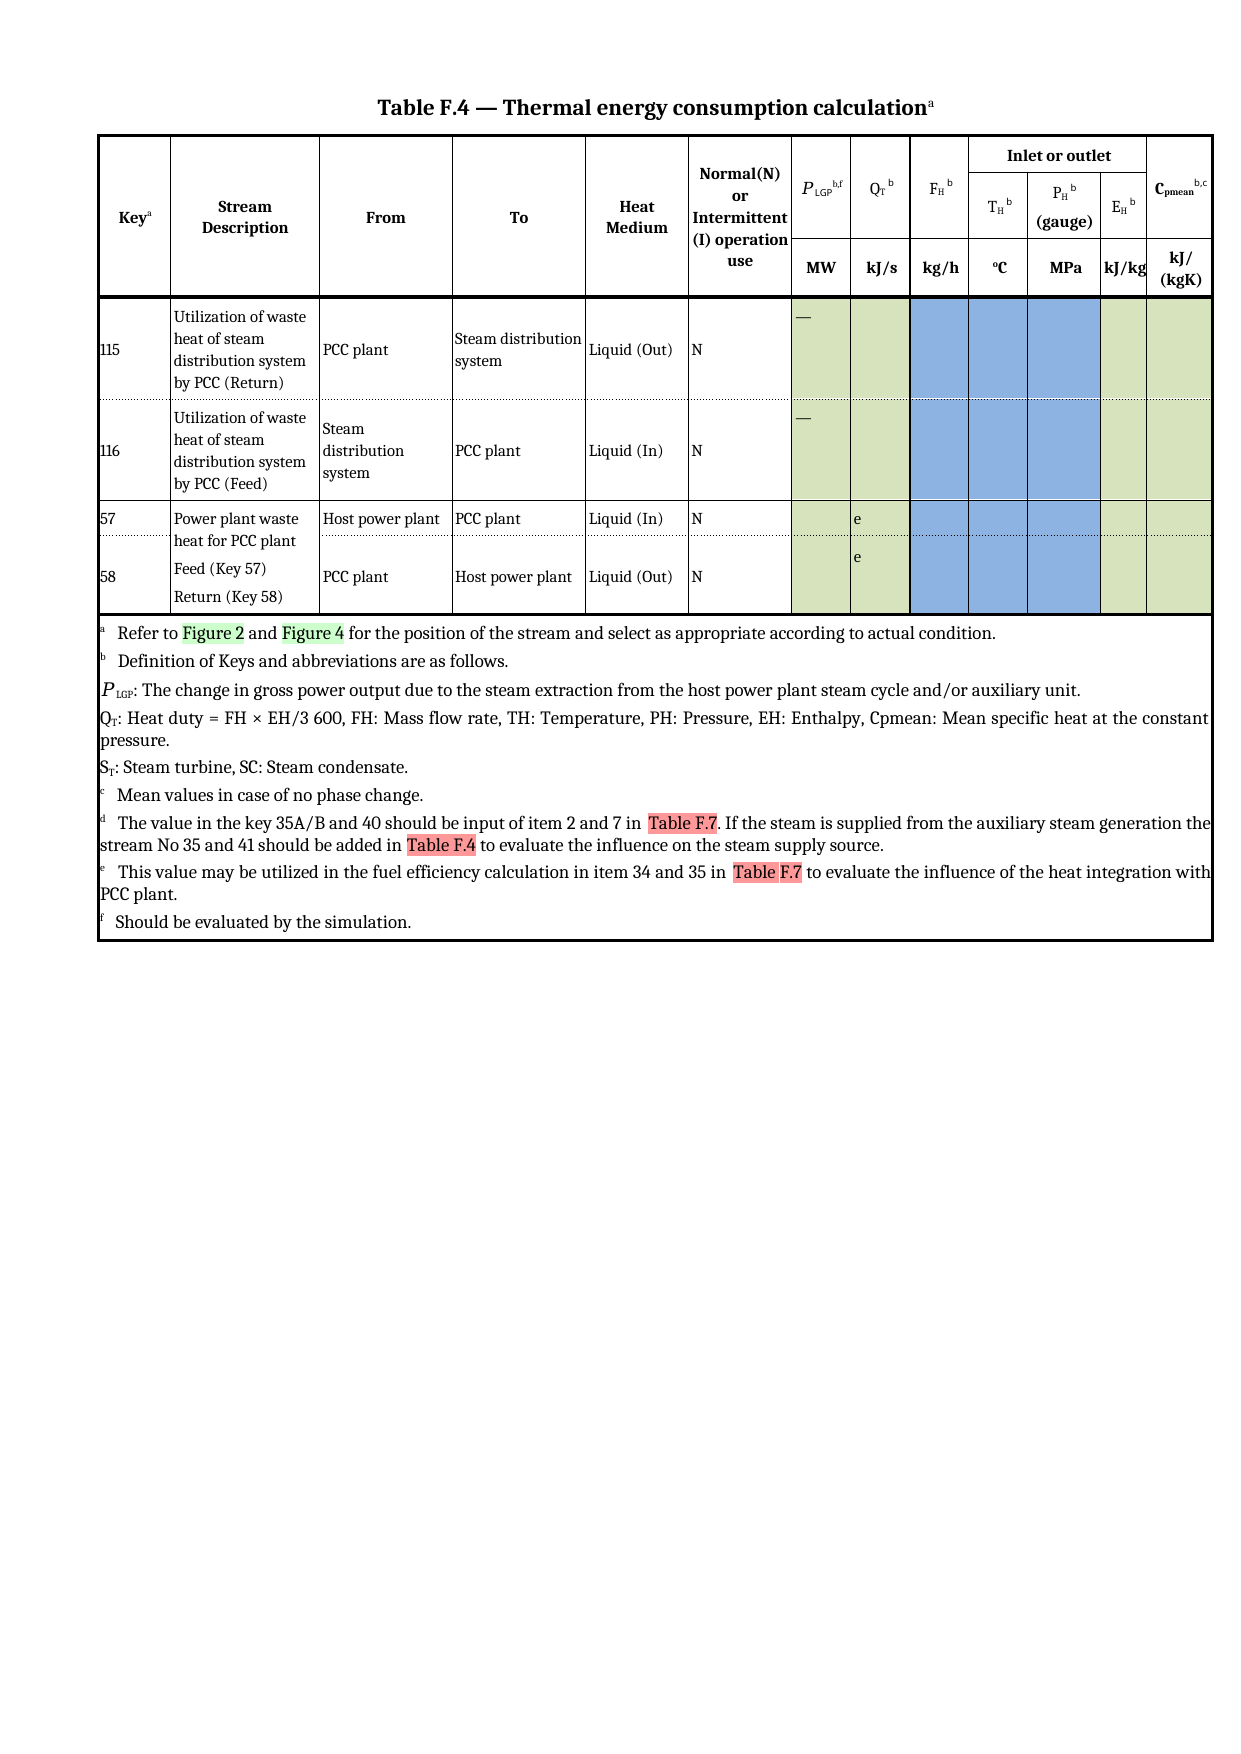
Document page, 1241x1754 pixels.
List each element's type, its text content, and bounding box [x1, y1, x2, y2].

table_cell N [689, 299, 791, 398]
table_cell kJ/kg [1101, 239, 1146, 295]
table_cell PCC plant [320, 299, 452, 398]
table_cell Steam distribution system [320, 399, 452, 499]
table_cell 115 [100, 299, 170, 398]
table_cell PCC plant [453, 501, 585, 535]
table_cell [1028, 535, 1100, 613]
table_cell N [689, 399, 791, 499]
table_cell Host power plant [320, 501, 452, 535]
table_cell [1101, 535, 1146, 613]
table_cell ― [792, 399, 850, 499]
table_cell e [851, 501, 909, 535]
table_cell MPa [1028, 239, 1100, 295]
table_header FH b [911, 137, 968, 238]
table_cell PCC plant [453, 399, 585, 499]
table_cell [911, 299, 968, 398]
table_cell kg/h [911, 239, 968, 295]
table_cell Liquid (In) [586, 501, 688, 535]
table_cell 58 [100, 535, 170, 613]
table_cell EH b [1101, 173, 1146, 238]
table_cell Liquid (Out) [586, 299, 688, 398]
table_cell 116 [100, 399, 170, 499]
table_cell MW [792, 239, 850, 295]
text Table F.4 — Thermal energy consumption calculationa [148, 95, 1163, 122]
table_cell [911, 501, 968, 535]
table_cell [792, 535, 850, 613]
table_cell e [851, 535, 909, 613]
table_cell [969, 399, 1027, 499]
table_cell [792, 501, 850, 535]
table_header Cpmeanb,c [1147, 137, 1211, 238]
table_header Normal(N) or Intermittent(I) operation use [689, 137, 791, 295]
table_cell [969, 299, 1027, 398]
table_cell [851, 299, 909, 398]
table_cell [1028, 299, 1100, 398]
table_cell [969, 535, 1027, 613]
table_header QT b [851, 137, 909, 238]
table_cell [1147, 399, 1211, 499]
table_cell [851, 399, 909, 499]
table_cell Liquid (In) [586, 399, 688, 499]
table_header 𝑃LGPb,f [792, 137, 850, 238]
table_cell [1147, 535, 1211, 613]
table_cell [911, 535, 968, 613]
table_cell TH b [969, 173, 1027, 238]
table_cell oC [969, 239, 1027, 295]
table_cell [1028, 399, 1100, 499]
table_cell [1147, 299, 1211, 398]
table_cell [1147, 501, 1211, 535]
table_cell Host power plant [453, 535, 585, 613]
table_cell PCC plant [320, 535, 452, 613]
table_header Stream Description [171, 137, 319, 295]
table_cell Liquid (Out) [586, 535, 688, 613]
table_header From [320, 137, 452, 295]
table_header To [453, 137, 585, 295]
table_cell [911, 399, 968, 499]
table_cell [1101, 501, 1146, 535]
table_cell 57 [100, 501, 170, 535]
table_cell kJ/s [851, 239, 909, 295]
table_header Heat Medium [586, 137, 688, 295]
table_cell N [689, 501, 791, 535]
table_header Inlet or outlet [969, 137, 1146, 172]
table_cell Steam distribution system [453, 299, 585, 398]
table_cell [1101, 299, 1146, 398]
table_cell [1101, 399, 1146, 499]
table_cell ― [792, 299, 850, 398]
table_cell a Refer to Figure 2 and Figure 4 for the position of the stream and select as appropriate according to actual condition. b Definition of Keys and abbreviations are as follows. 𝑃LGP: The change in gross power output due to the steam extraction from the host power plant steam cycle and/or auxiliary unit. QT: Heat duty = FH × EH/3 600, FH: Mass flow rate, TH: Temperature, PH: Pressure, EH: Enthalpy, Cpmean: Mean specific heat at the constant pressure. ST: Steam turbine, SC: Steam condensate. c Mean values in case of no phase change. d The value in the key 35A/B and 40 should be input of item 2 and 7 in Table F.7. If the steam is supplied from the auxiliary steam generation the stream No 35 and 41 should be added in Table F.4 to evaluate the influence on the steam supply source. e This value may be utilized in the fuel efficiency calculation in item 34 and 35 in Table F.7 to evaluate the influence of the heat integration with PCC plant. f Should be evaluated by the simulation. [100, 616, 1211, 939]
table_cell Power plant waste heat for PCC plant Feed (Key 57) Return (Key 58) [171, 501, 319, 613]
table_cell N [689, 535, 791, 613]
table_cell PH b (gauge) [1028, 173, 1100, 238]
table_cell kJ/(kgK) [1147, 239, 1211, 295]
table_cell Utilization of waste heat of steam distribution system by PCC (Return) [171, 299, 319, 398]
table_cell [1028, 501, 1100, 535]
table_cell [969, 501, 1027, 535]
table_header Keya [100, 137, 170, 295]
table_cell Utilization of waste heat of steam distribution system by PCC (Feed) [171, 399, 319, 499]
